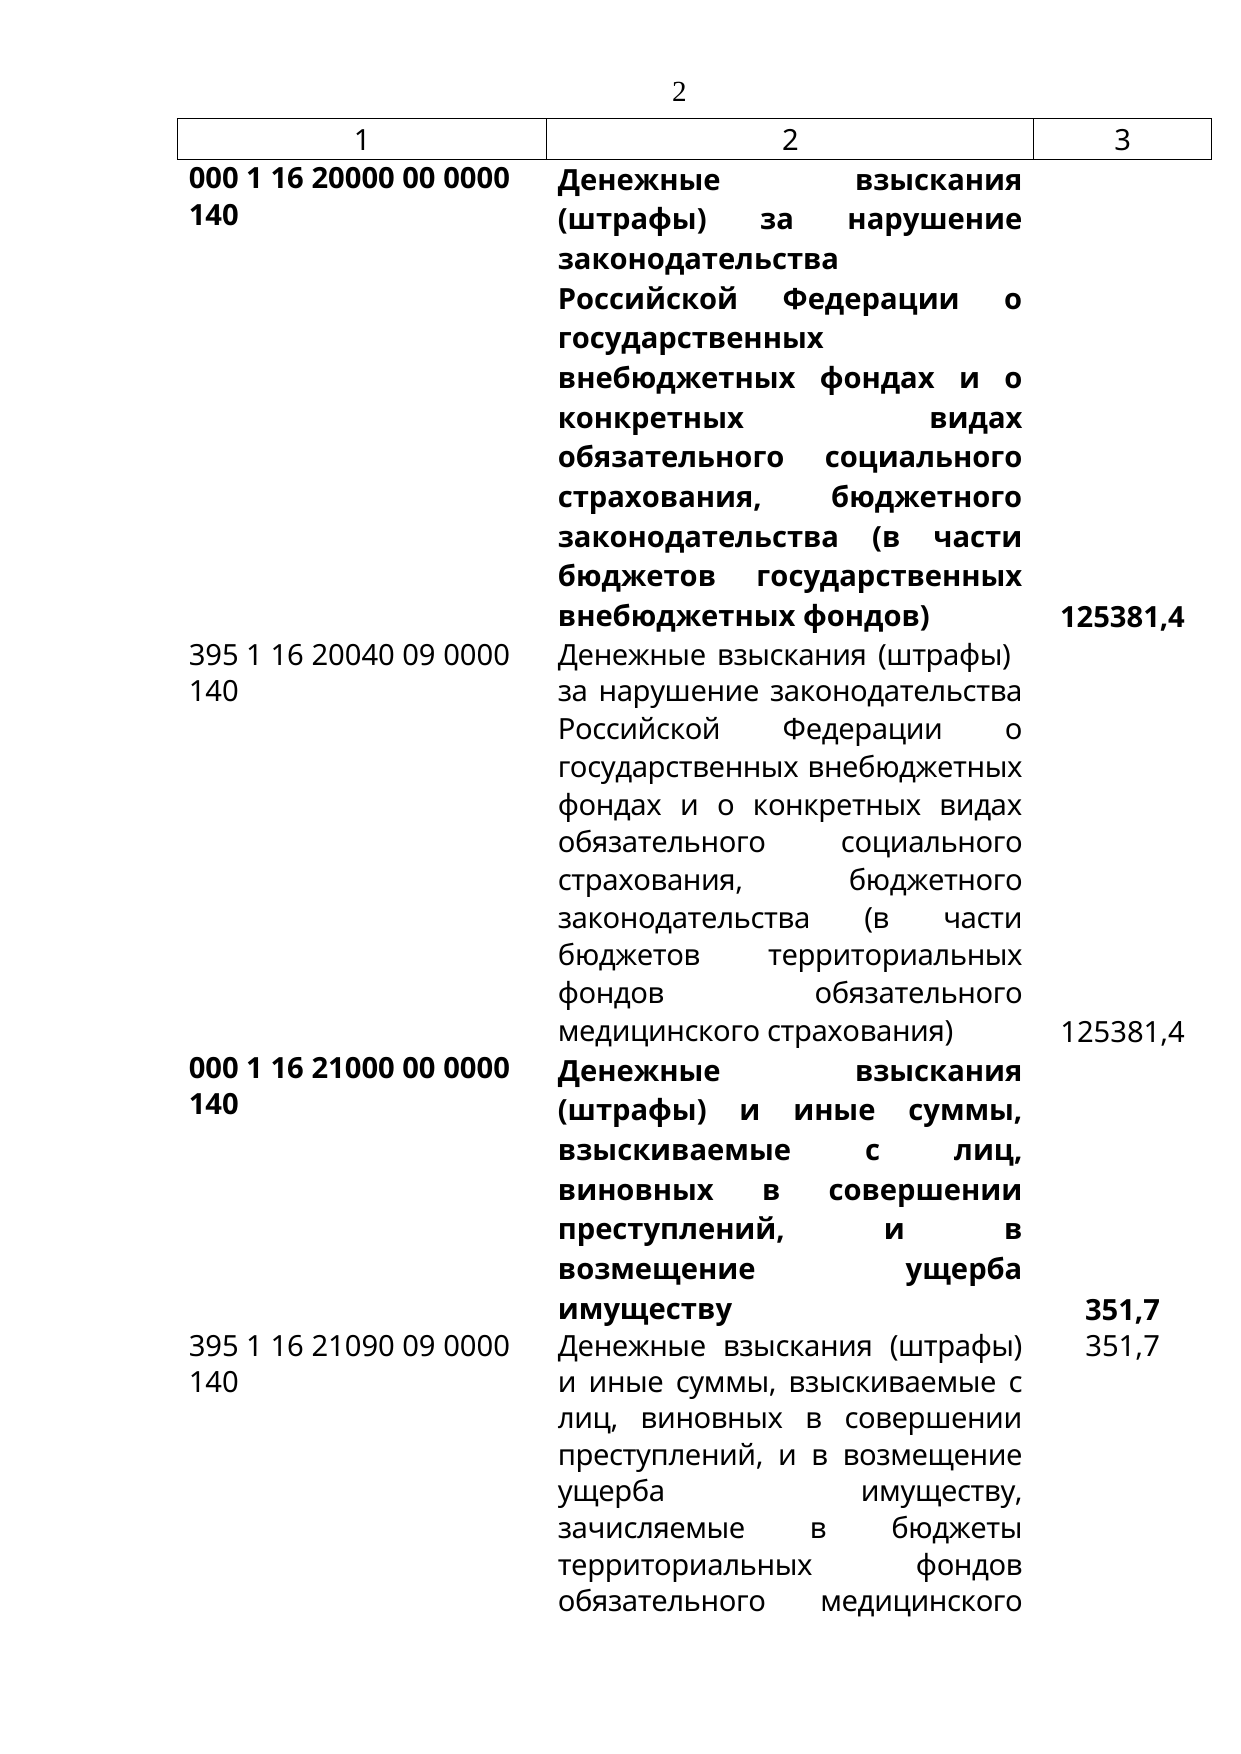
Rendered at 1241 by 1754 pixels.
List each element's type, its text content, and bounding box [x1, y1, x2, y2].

table_header 1 [178, 119, 546, 159]
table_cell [546, 1328, 1034, 1620]
table_header 3 [1034, 119, 1211, 159]
table_cell 395 1 16 21090 09 0000 140 [177, 1328, 546, 1620]
table_cell 395 1 16 20040 09 0000 140 [177, 635, 546, 1050]
table_cell 000 1 16 21000 00 0000 140 [177, 1050, 546, 1328]
table_cell Денежные взыскания (штрафы) и иные суммы, взыскиваемые с лиц, виновных в совершении преступлений, и в возмещение ущерба имуществу [546, 1050, 1034, 1328]
table_cell 351,7 [1034, 1328, 1211, 1620]
table_cell 351,7 [1034, 1050, 1211, 1328]
table_cell 125381,4 [1034, 635, 1211, 1050]
table_header 2 [547, 119, 1033, 159]
table_cell Денежные взыскания (штрафы) за нарушение законодательства Российской Федерации о государственных внебюджетных фондах и о конкретных видах обязательного социального страхования, бюджетного законодательства (в части бюджетов государственных внебюджетных фондов) [546, 160, 1034, 635]
table_cell 125381,4 [1034, 160, 1211, 635]
table_cell Денежные взыскания (штрафы) за нарушение законодательства Российской Федерации о государственных внебюджетных фондах и о конкретных видах обязательного социального страхования, бюджетного законодательства (в части бюджетов территориальных фондов обязательного медицинского страхования) [546, 635, 1034, 1050]
table_cell 000 1 16 20000 00 0000 140 [177, 160, 546, 635]
